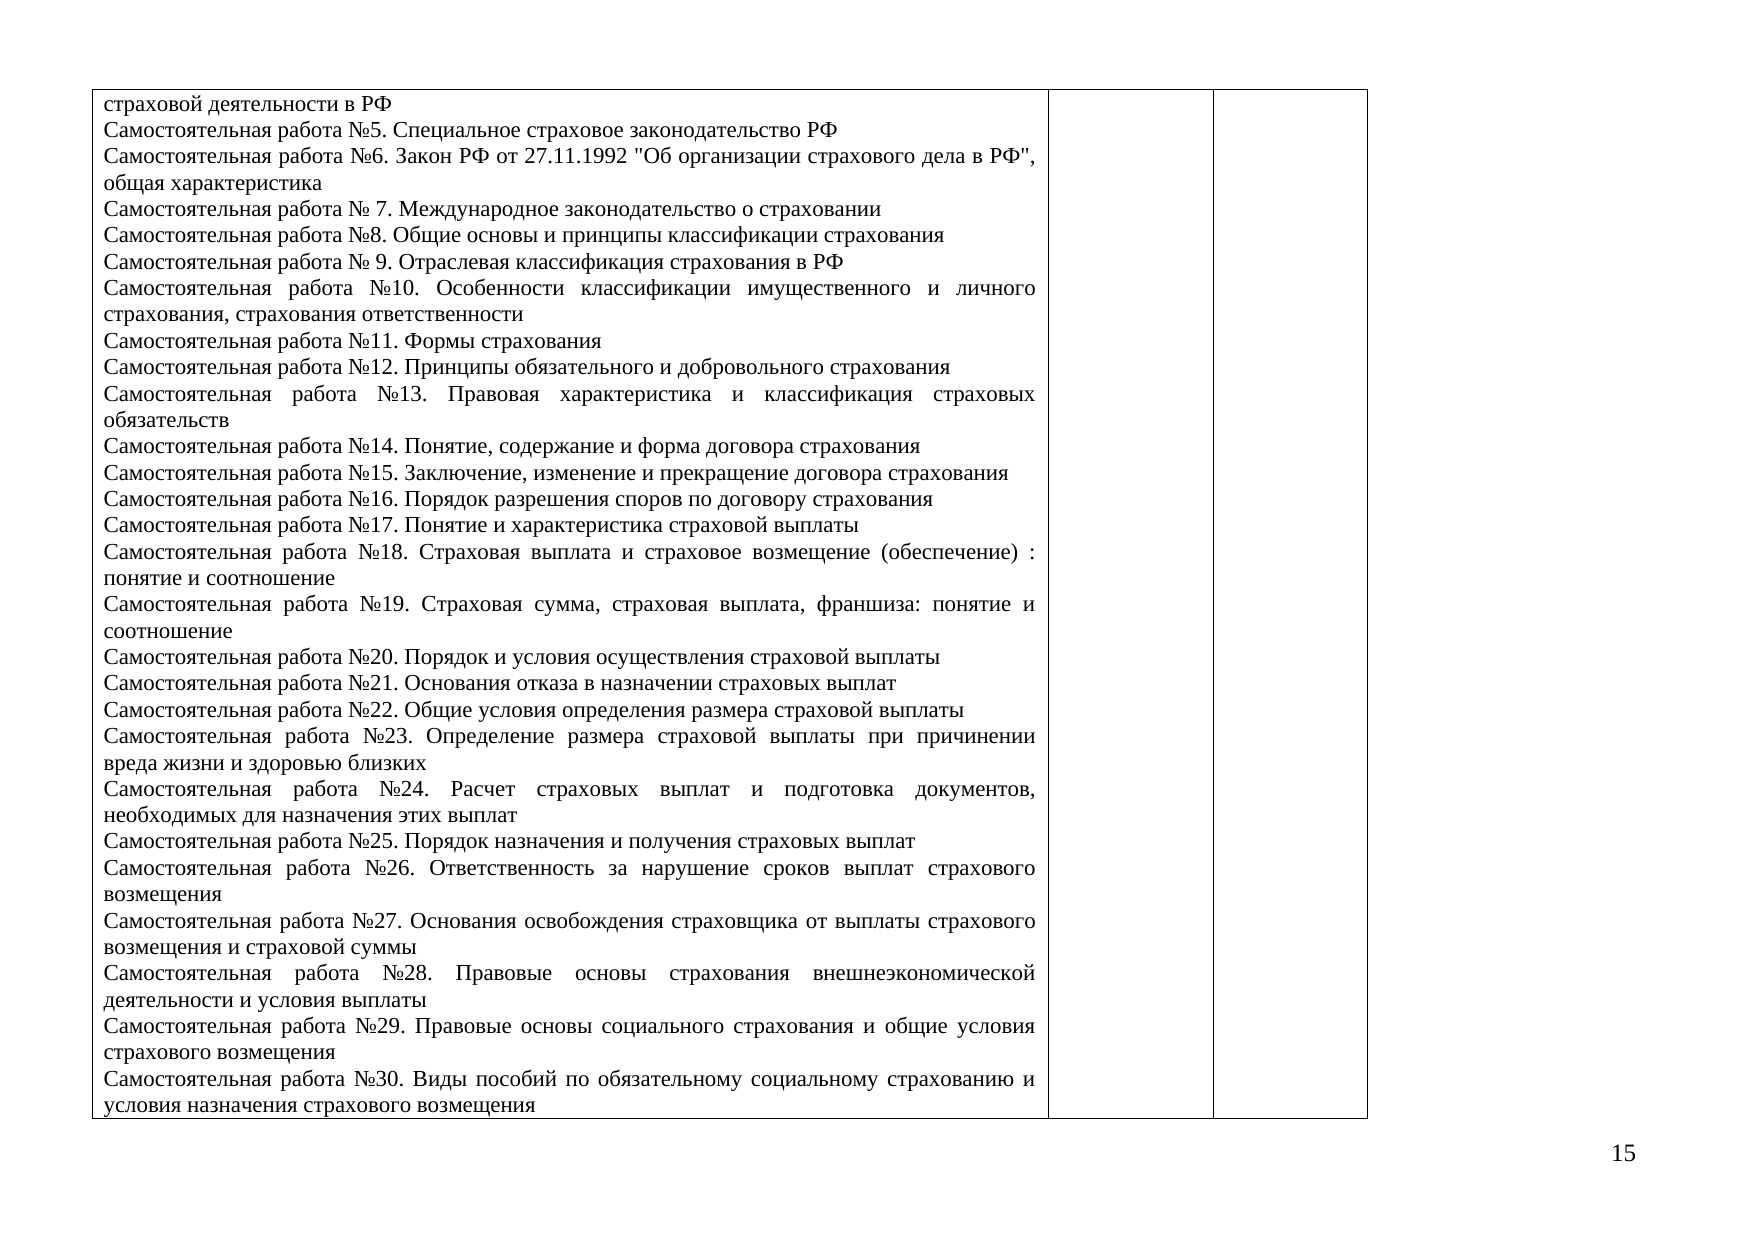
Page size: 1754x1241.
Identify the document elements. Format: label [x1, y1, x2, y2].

table_cell [93, 90, 1048, 1117]
table_cell [1049, 90, 1213, 1117]
table_cell [1214, 90, 1367, 1117]
